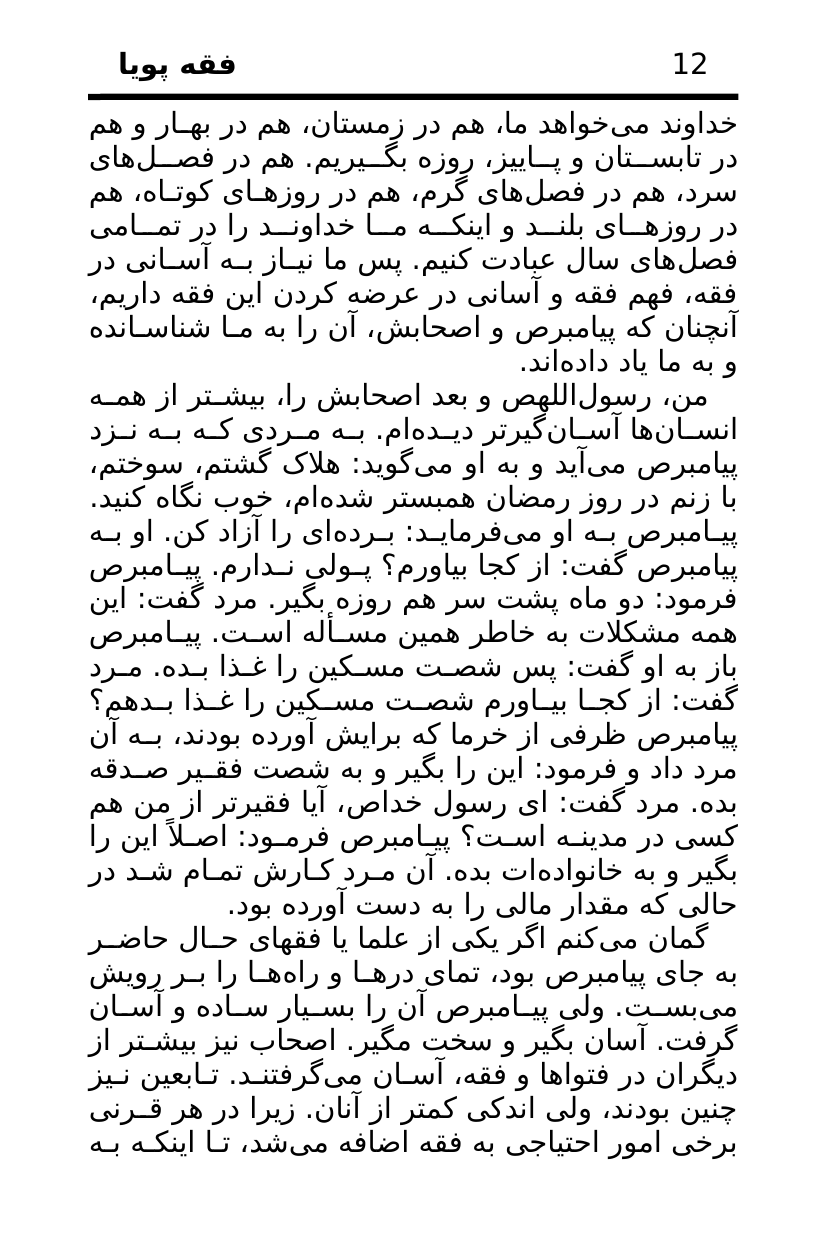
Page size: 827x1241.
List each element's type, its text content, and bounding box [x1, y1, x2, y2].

text من، رسول‌اللهص و بعد اصحابش را، بیشتر از همه انسان‌ها آسان‌گیرتر دیده‌‌ام. به مردی که به نزد پیامبرص می‌آید و به او می‌گوید: هلاک گشتم، سوختم، با زنم در روز رمضان همبستر شده‌ام، خوب نگاه کنید. پیامبرص به او می‌فرماید: برده‌ای را آزاد کن. او به پیامبرص گفت: از کجا بیاورم؟ پولی ندارم. پیامبرص فرمود: دو ماه پشت سر هم روزه بگیر. مرد گفت: این همه مشکلات به خاطر همین مسأله است. پیامبرص باز به او گفت: پس شصت مسکین را غذا بده. مرد گفت: از کجا بیاورم شصت مسکین را غذا بدهم؟ پیامبرص ظرفی از خرما که برایش آورده بودند، به آن مرد داد و فرمود: این را بگیر و به شصت فقیر صدقه بده. مرد گفت: ای رسول خداص، آیا فقیرتر از من هم کسی در مدینه است؟ پیامبرص فرمود: اصلاً این را بگیر و به خانواده‌ات بده. آن مرد کارش تمام شد در حالی که مقدار مالی را به دست آورده بود. [89, 378, 738, 921]
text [89, 106, 738, 378]
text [89, 921, 738, 1159]
